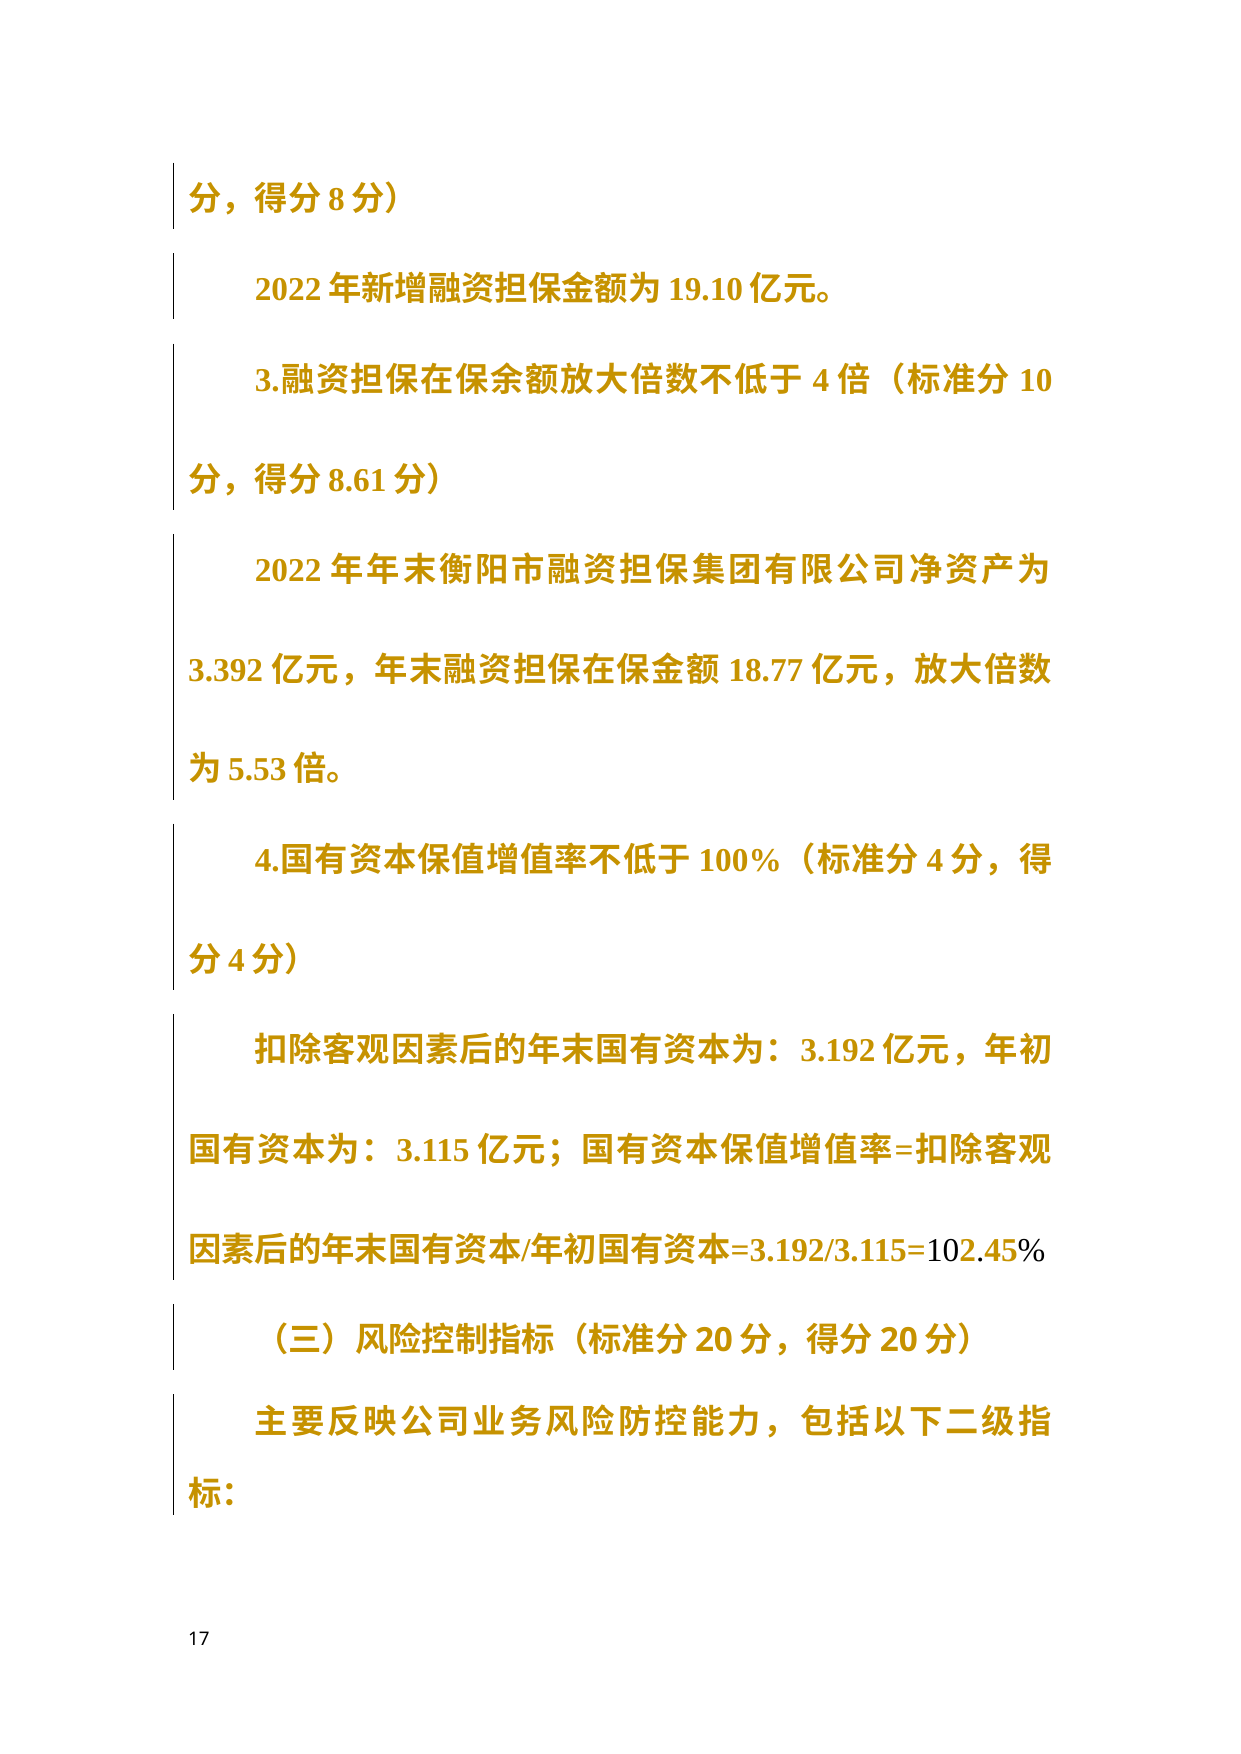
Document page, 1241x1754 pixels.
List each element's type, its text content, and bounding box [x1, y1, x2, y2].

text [188, 162, 1052, 229]
text 3.融资担保在保余额放大倍数不低于4倍（标准分10分，得分8.61分） [188, 343, 1052, 510]
text 2022年新增融资担保金额为19.10亿元。 [188, 253, 1052, 319]
text 4.国有资本保值增值率不低于100%（标准分4分，得分4分） [188, 824, 1052, 990]
list （三）风险控制指标（标准分20分，得分20分） [188, 1304, 1052, 1370]
text 主要反映公司业务风险防控能力，包括以下二级指标： [188, 1394, 1052, 1515]
text 2022年年末衡阳市融资担保集团有限公司净资产为3.392亿元，年末融资担保在保金额18.77亿元，放大倍数为5.53倍。 [188, 534, 1052, 799]
text 扣除客观因素后的年末国有资本为：3.192亿元，年初国有资本为：3.115亿元；国有资本保值增值率=扣除客观因素后的年末国有资本/年初国有资本=3.192/3.115=102.45% [188, 1014, 1052, 1280]
